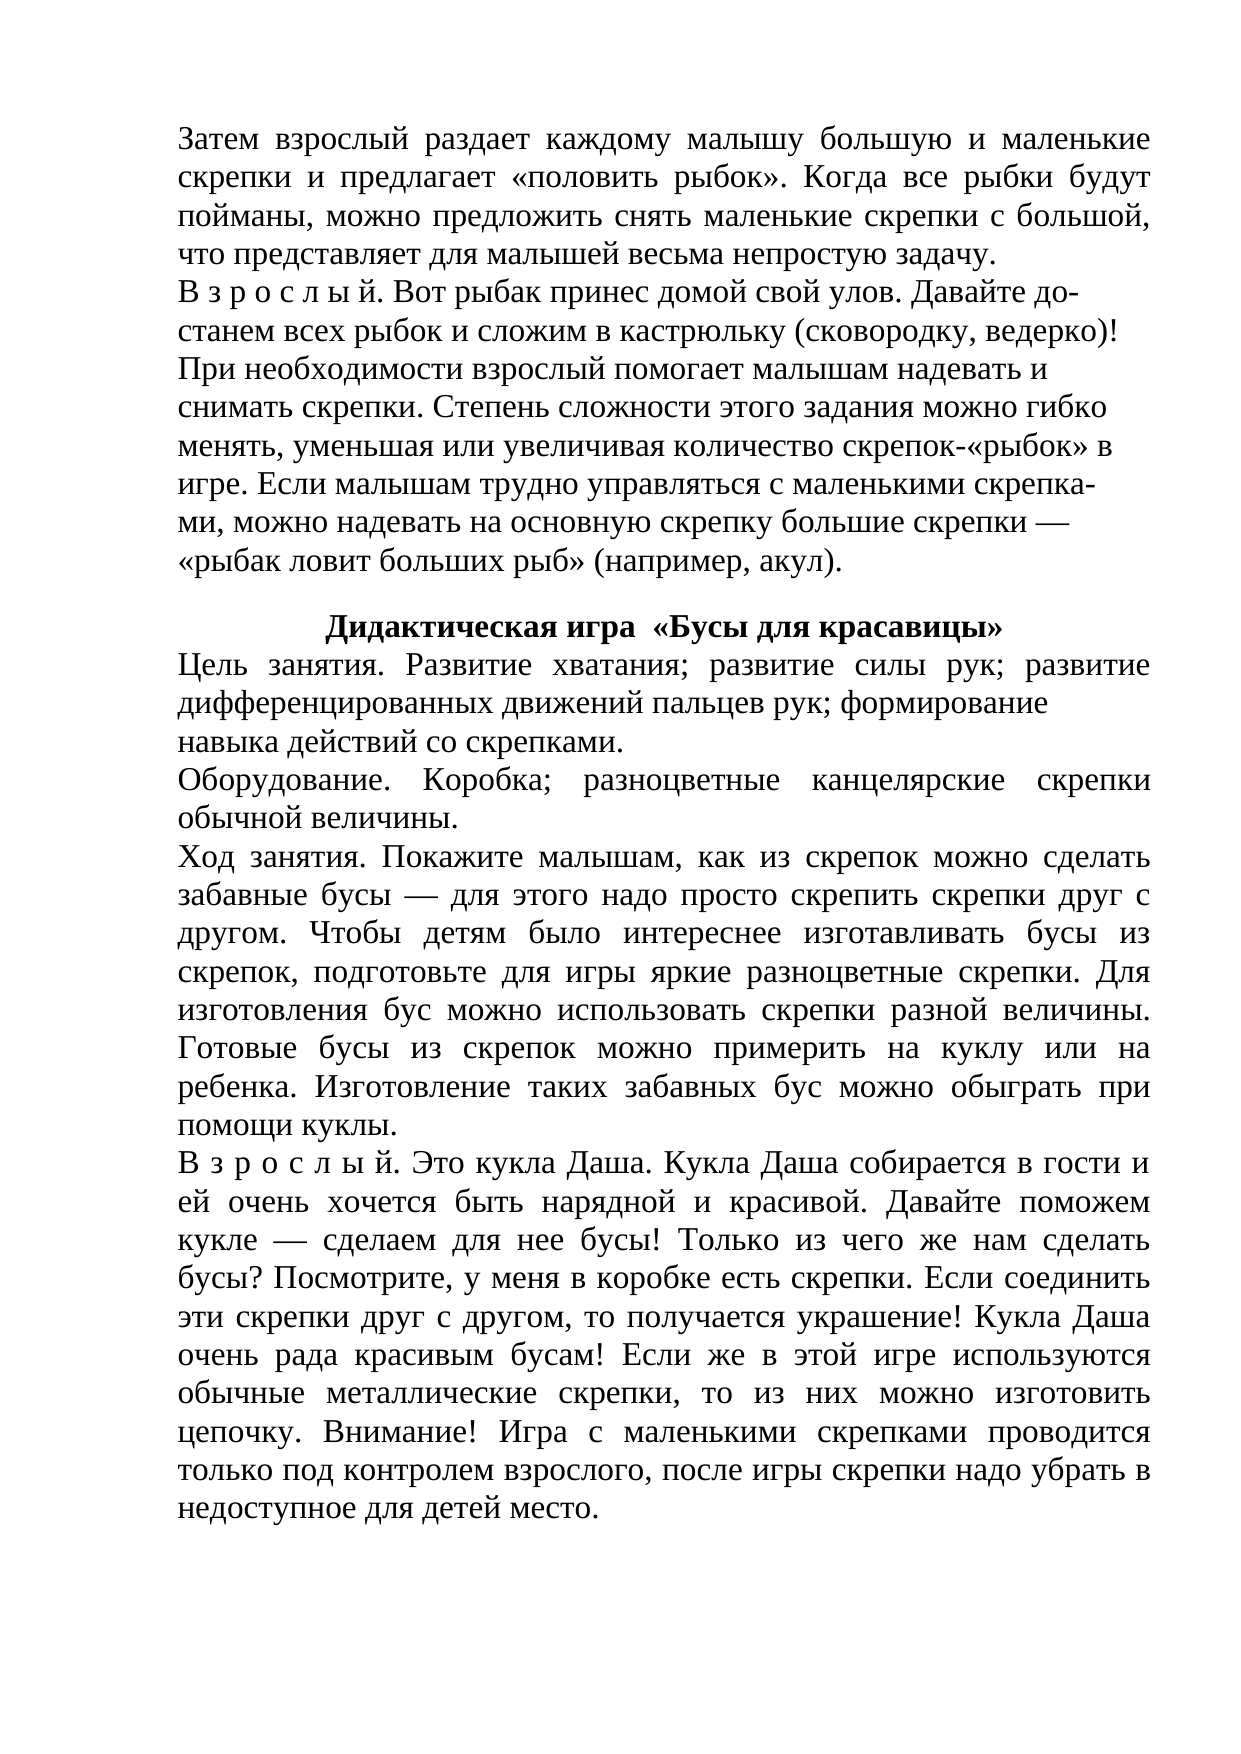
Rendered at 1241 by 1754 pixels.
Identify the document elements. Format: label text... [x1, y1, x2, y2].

text При необходимости взрослый помогает малышам надевать и [177, 348, 1152, 386]
text игре. Если малышам трудно управляться с маленькими скрепка- [177, 463, 1152, 501]
text В з р о с л ы й. Вот рыбак принес домой свой улов. Давайте до- [177, 271, 1152, 310]
text менять, уменьшая или увеличивая количество скрепок-«рыбок» в [177, 425, 1152, 463]
text ми, можно надевать на основную скрепку большие скрепки — [177, 501, 1152, 540]
text навыка действий со скрепками. [177, 721, 1152, 759]
text «рыбак ловит больших рыб» (например, акул). [177, 540, 1152, 578]
text Ход занятия. Покажите малышам, как из скрепок можно сделать забавные бусы — для этого надо просто скрепить скрепки друг с другом. Чтобы детям было интереснее изготавливать бусы из скрепок, подготовьте для игры яркие разноцветные скрепки. Для изготовления бус можно использовать скрепки разной величины. Готовые бусы из скрепок можно примерить на куклу или на ребенка. Изготовление таких забавных бус можно обыграть при помощи куклы. [177, 836, 1152, 1143]
text Цель занятия. Развитие хватания; развитие силы рук; развитие дифференцированных движений пальцев рук; формирование [177, 644, 1152, 721]
text Оборудование. Коробка; разноцветные канцелярские скрепки обычной величины. [177, 759, 1152, 836]
text В з р о с л ы й. Это кукла Даша. Кукла Даша собирается в гости и ей очень хочется быть нарядной и красивой. Давайте поможем кукле — сделаем для нее бусы! Только из чего же нам сделать бусы? Посмотрите, у меня в коробке есть скрепки. Если соединить эти скрепки друг с другом, то получается украшение! Кукла Даша очень рада красивым бусам! Если же в этой игре используются обычные металлические скрепки, то из них можно изготовить цепочку. Внимание! Игра с маленькими скрепками проводится только под контролем взрослого, после игры скрепки надо убрать в недоступное для детей место. [177, 1143, 1152, 1526]
text снимать скрепки. Степень сложности этого задания можно гибко [177, 386, 1152, 425]
text Дидактическая игра «Бусы для красавицы» [177, 606, 1152, 644]
text станем всех рыбок и сложим в кастрюльку (сковородку, ведерко)! [177, 310, 1152, 348]
text Затем взрослый раздает каждому малышу большую и маленькие скрепки и предлагает «половить рыбок». Когда все рыбки будут пойманы, можно предложить снять маленькие скрепки с большой, что представляет для малышей весьма непростую задачу. [177, 118, 1152, 271]
